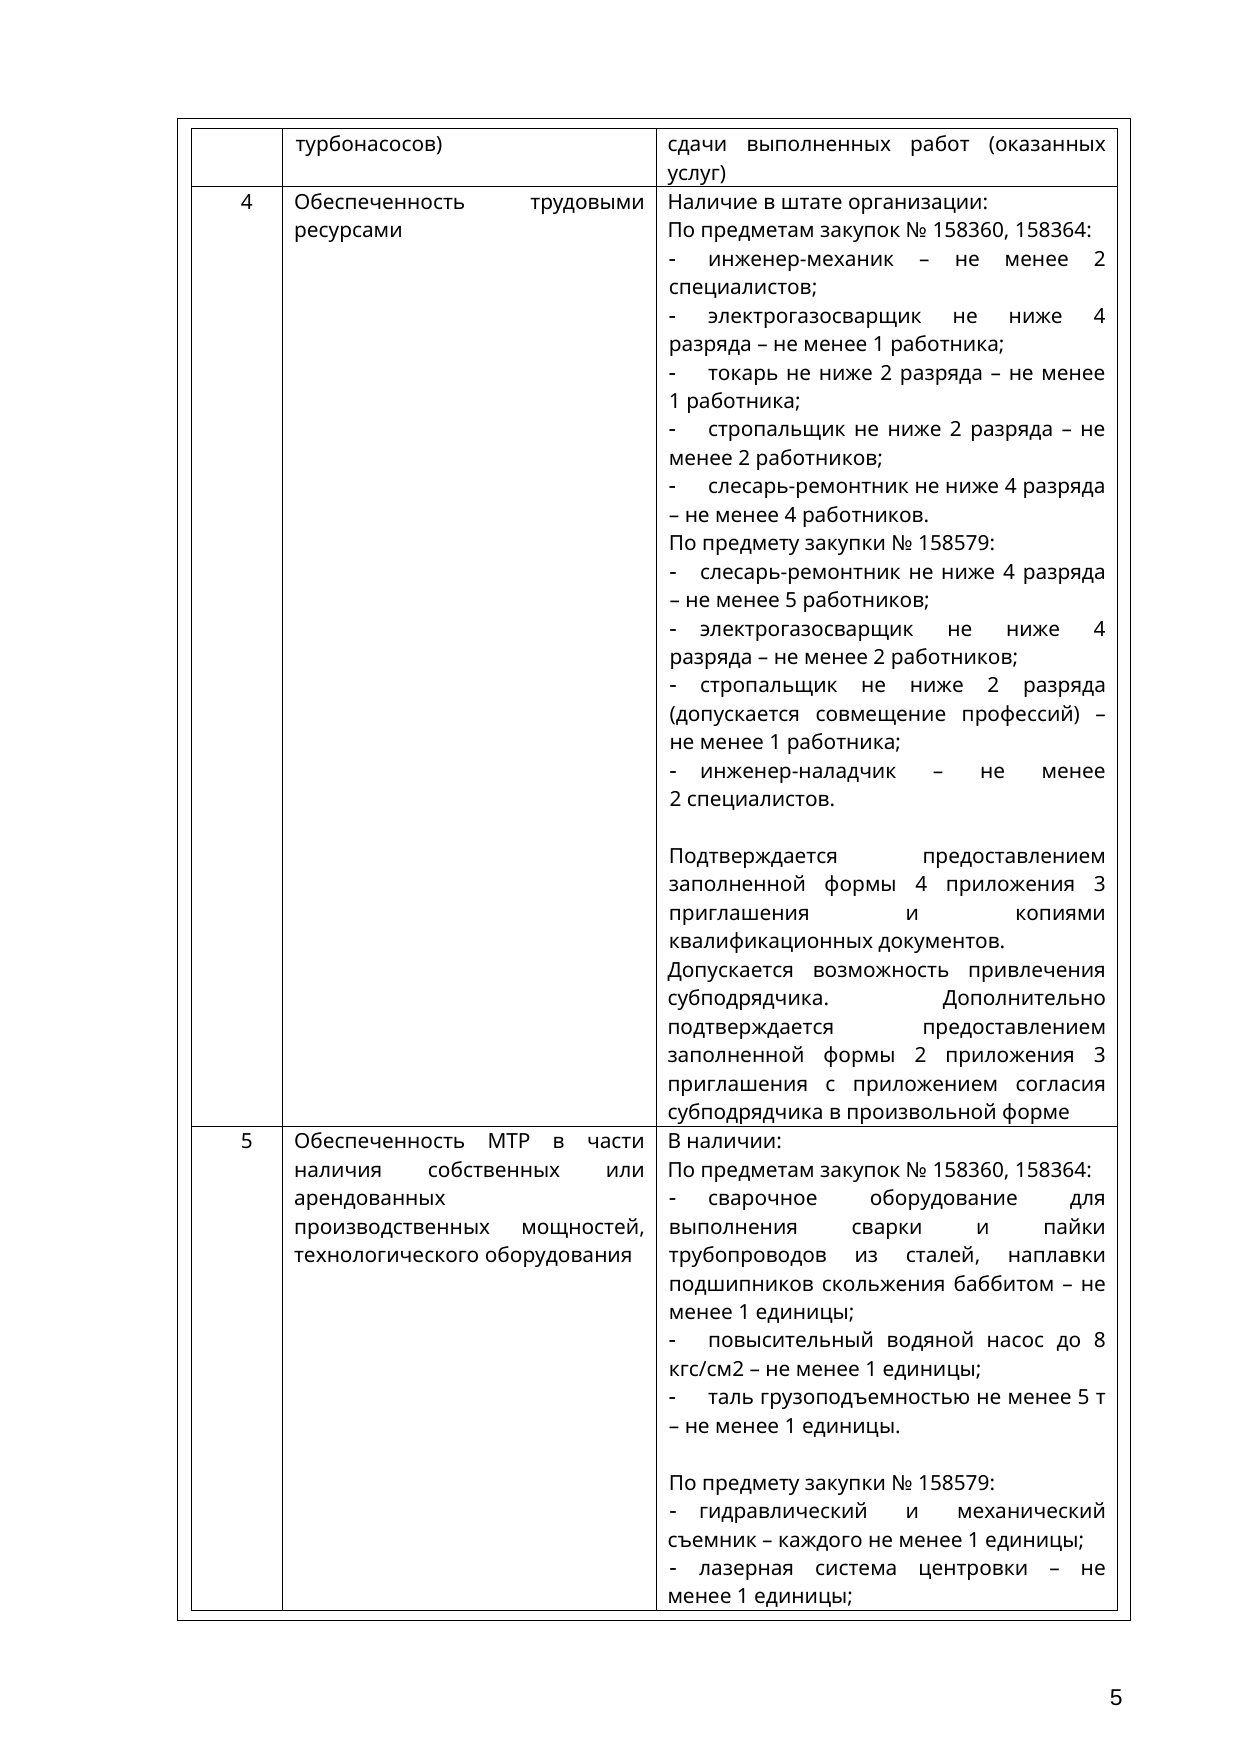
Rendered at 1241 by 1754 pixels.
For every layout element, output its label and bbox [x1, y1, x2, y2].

table_cell [178, 119, 1130, 1620]
